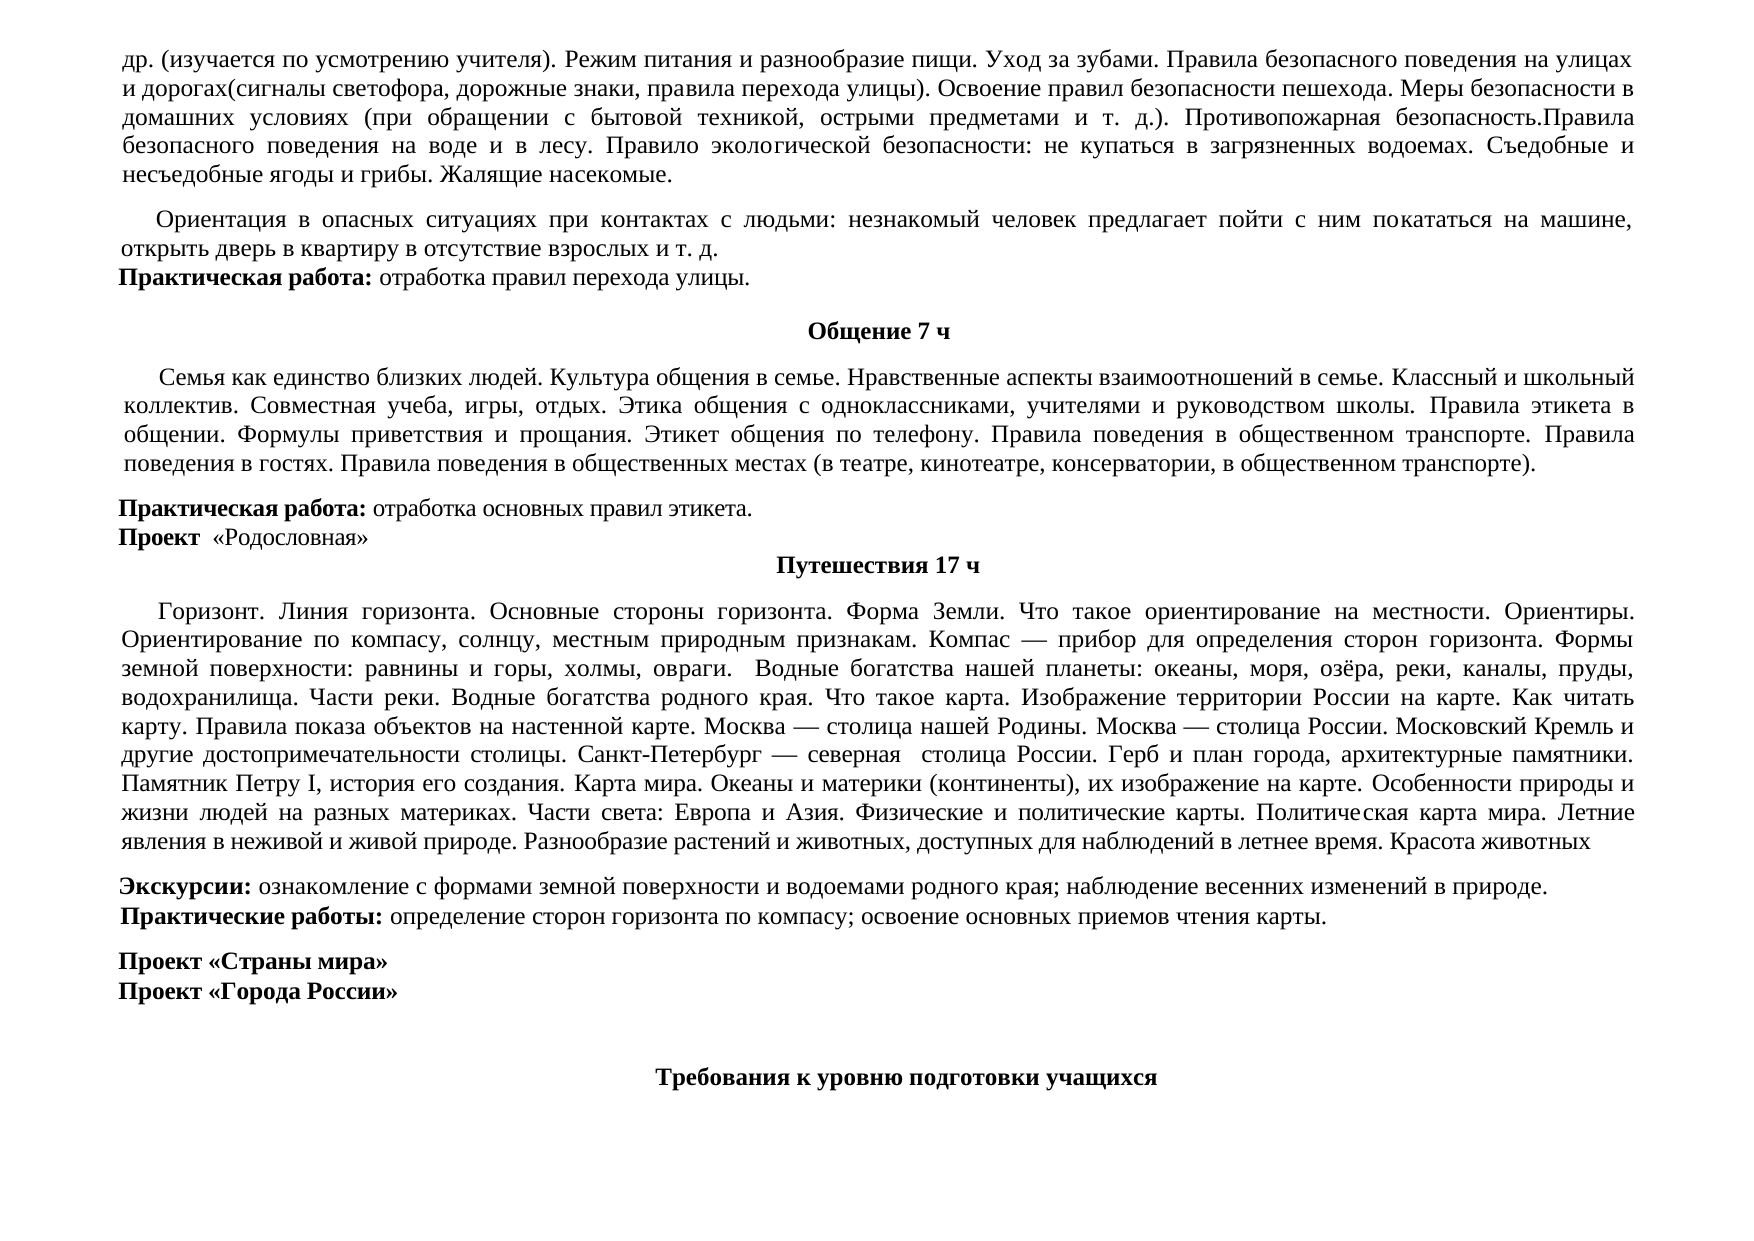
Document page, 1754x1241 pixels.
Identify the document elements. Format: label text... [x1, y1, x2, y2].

text Экскурсии: ознакомление с формами земной поверхности и водоемами родного края; наблюдение весенних изменений в природе. [118, 871, 1635, 900]
text Практическая работа: отработка правил перехода улицы. [118, 262, 1636, 291]
text Ориентация в опасных ситуациях при контактах с людьми: незнакомый человек предлагает пойти с ним покататься на машине, открыть дверь в квартиру в отсутствие взрослых и т. д. [121, 204, 1632, 262]
text Путешествия 17 ч [121, 551, 1636, 579]
text Практические работы: определение сторон горизонта по компасу; освоение основных приемов чтения карты. [120, 901, 1635, 929]
text Проект «Родословная» [118, 522, 1636, 551]
text Практическая работа: отработка основных правил этикета. [118, 493, 1635, 522]
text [122, 44, 1634, 188]
text Проект «Города России» [118, 976, 1635, 1004]
text Требования к уровню подготовки учащихся [118, 1062, 1636, 1091]
text Семья как единство близких людей. Культура общения в семье. Нравственные аспекты взаимоотношений в семье. Классный и школьный коллектив. Совместная учеба, игры, отдых. Этика общения с одноклассниками, учителями и руководством школы. Правила этикета в общении. Формулы приветствия и прощания. Этикет общения по телефону. Правила поведения в общественном транспорте. Правила поведения в гостях. Правила поведения в общественных местах (в театре, кинотеатре, консерватории, в общественном транспорте). [124, 362, 1635, 477]
text Горизонт. Линия горизонта. Основные стороны горизонта. Форма Земли. Что такое ориентирование на местности. Ориентиры. Ориентирование по компасу, солнцу, местным природным признакам. Компас — прибор для определения сторон горизонта. Формы земной поверхности: равнины и горы, холмы, овраги. Водные богатства нашей планеты: океаны, моря, озёра, реки, каналы, пруды, водохранилища. Части реки. Водные богатства родного края. Что такое карта. Изображение территории России на карте. Как читать карту. Правила показа объектов на настенной карте. Москва — столица нашей Родины. Москва — столица России. Московский Кремль и другие достопримечательности столицы. Санкт-Петербург — северная столица России. Герб и план города, архитектурные памятники. Памятник Петру I, история его создания. Карта мира. Океаны и материки (континенты), их изображение на карте. Особенности природы и жизни людей на разных материках. Части света: Европа и Азия. Физические и политические карты. Политическая карта мира. Летние явления в неживой и живой природе. Разнообразие растений и животных, доступных для наблюдений в летнее время. Красота животных [121, 596, 1635, 854]
text Общение 7 ч [122, 316, 1636, 345]
text Проект «Страны мира» [118, 946, 1635, 975]
